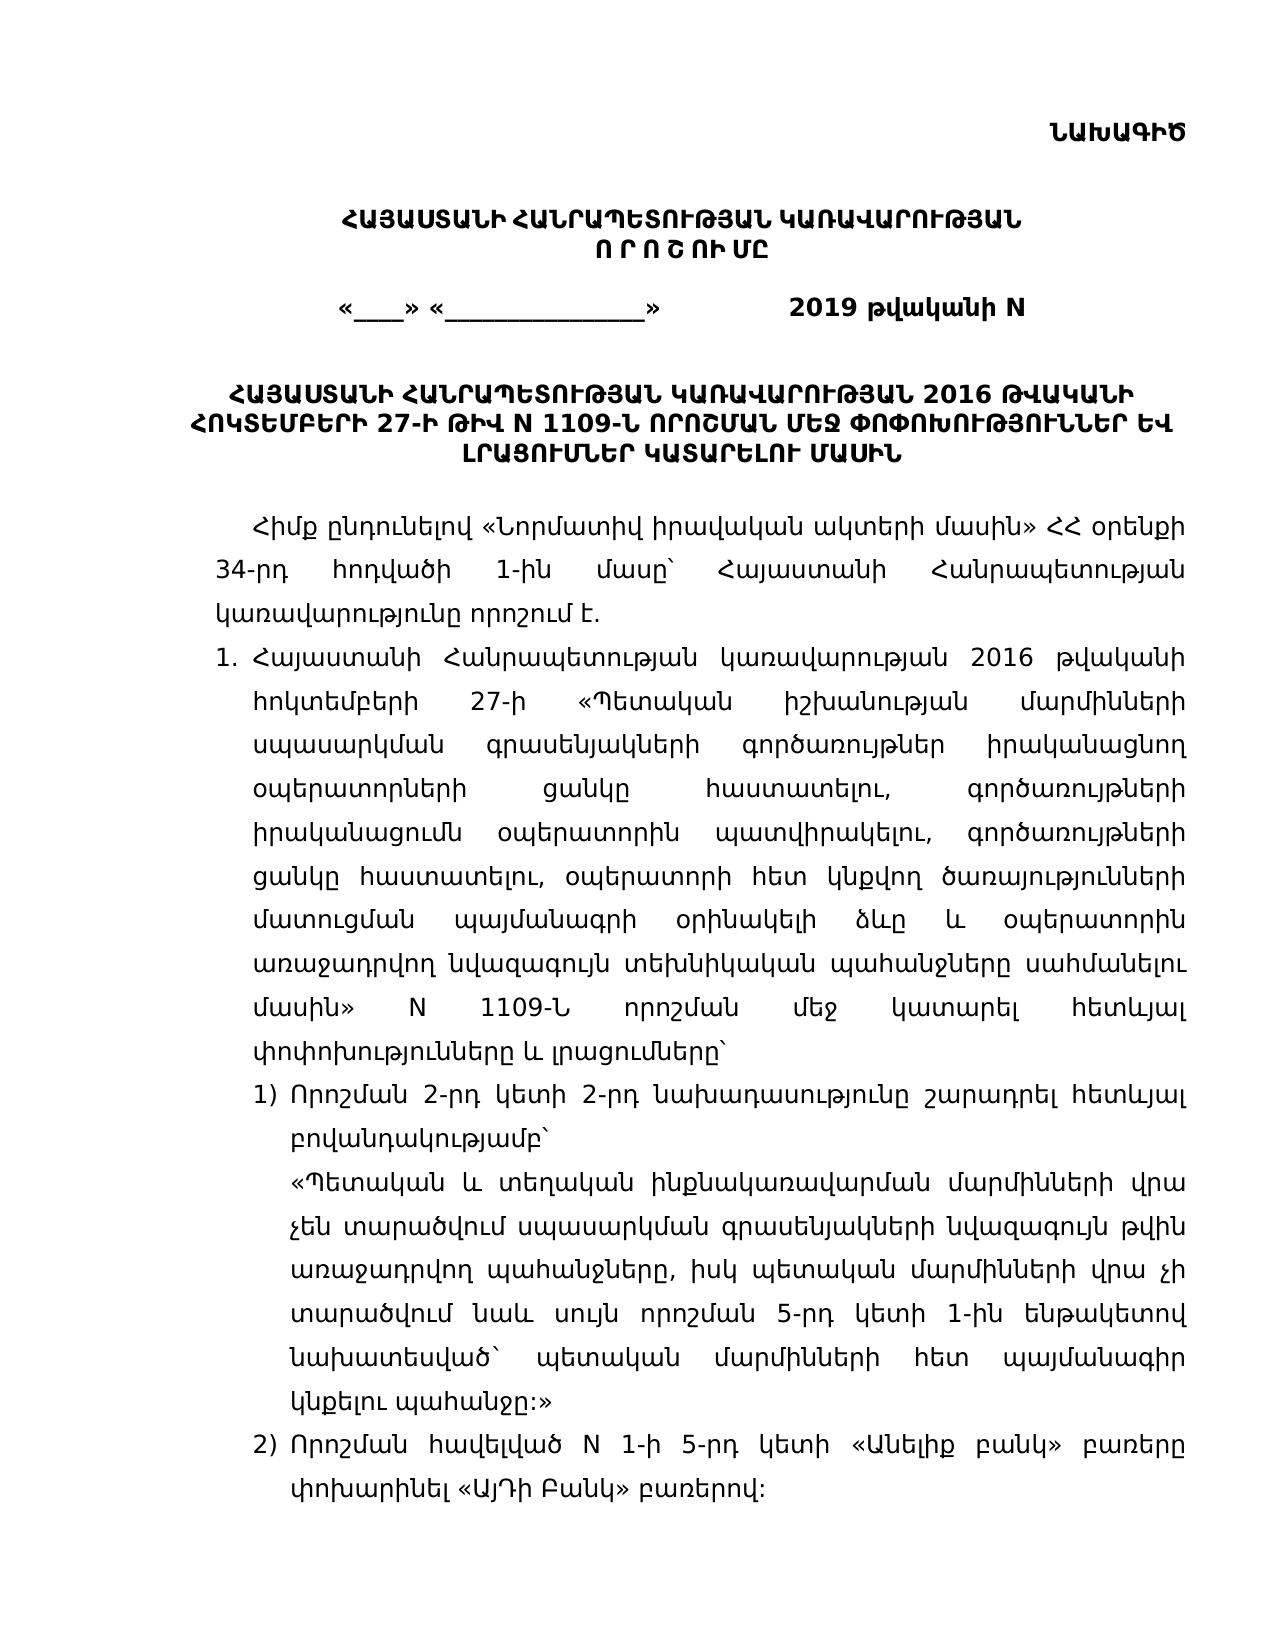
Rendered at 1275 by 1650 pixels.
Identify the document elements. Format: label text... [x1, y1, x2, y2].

text Ո Ր Ո Շ ՈԻ ՄԸ [177, 235, 1186, 264]
list Որոշման հավելված N 1-ի 5-րդ կետի «Անելիք բանկ» բառերը փոխարինել «ԱյԴի Բանկ» բառերով: [252, 1431, 1186, 1503]
list Որոշման 2-րդ կետի 2-րդ նախադասությունը շարադրել հետևյալ բովանդակությամբ՝ [252, 1081, 1186, 1153]
text ՀԱՅԱՍՏԱՆԻ ՀԱՆՐԱՊԵՏՈՒԹՅԱՆ ԿԱՌԱՎԱՐՈՒԹՅԱՆ [177, 206, 1186, 235]
text «Պետական և տեղական ինքնակառավարման մարմինների վրա չեն տարածվում սպասարկման գրասենյակների նվազագույն թվին առաջադրվող պահանջները, իսկ պետական մարմինների վրա չի տարածվում նաև սույն որոշման 5-րդ կետի 1-ին ենթակետով նախատեսված` պետական մարմինների հետ պայմանագիր կնքելու պահանջը:» [290, 1168, 1186, 1416]
list Հայաստանի Հանրապետության կառավարության 2016 թվականի հոկտեմբերի 27-ի «Պետական իշխանության մարմինների սպասարկման գրասենյակների գործառույթներ իրականացնող օպերատորների ցանկը հաստատելու, գործառույթների իրականացումն օպերատորին պատվիրակելու, գործառույթների ցանկը հաստատելու, օպերատորի հետ կնքվող ծառայությունների մատուցման պայմանագրի օրինակելի ձևը և օպերատորին առաջադրվող նվազագույն տեխնիկական պահանջները սահմանելու մասին» N 1109-Ն որոշման մեջ կատարել հետևյալ փոփոխությունները և լրացումները՝ [215, 643, 1186, 1066]
text ՆԱԽԱԳԻԾ [177, 118, 1186, 147]
text Հիմք ընդունելով «Նորմատիվ իրավական ակտերի մասին» ՀՀ օրենքի 34-րդ հոդվածի 1-ին մասը՝ Հայաստանի Հանրապետության կառավարությունը որոշում է. [215, 512, 1186, 628]
text ՀԱՅԱՍՏԱՆԻ ՀԱՆՐԱՊԵՏՈՒԹՅԱՆ ԿԱՌԱՎԱՐՈՒԹՅԱՆ 2016 ԹՎԱԿԱՆԻ ՀՈԿՏԵՄԲԵՐԻ 27-Ի ԹԻՎ N 1109-Ն ՈՐՈՇՄԱՆ ՄԵՋ ՓՈՓՈԽՈՒԹՅՈՒՆՆԵՐ ԵՎ ԼՐԱՑՈՒՄՆԵՐ ԿԱՏԱՐԵԼՈՒ ՄԱՍԻՆ [177, 381, 1186, 468]
text «____» «________________» 2019 թվականի N [177, 293, 1186, 322]
